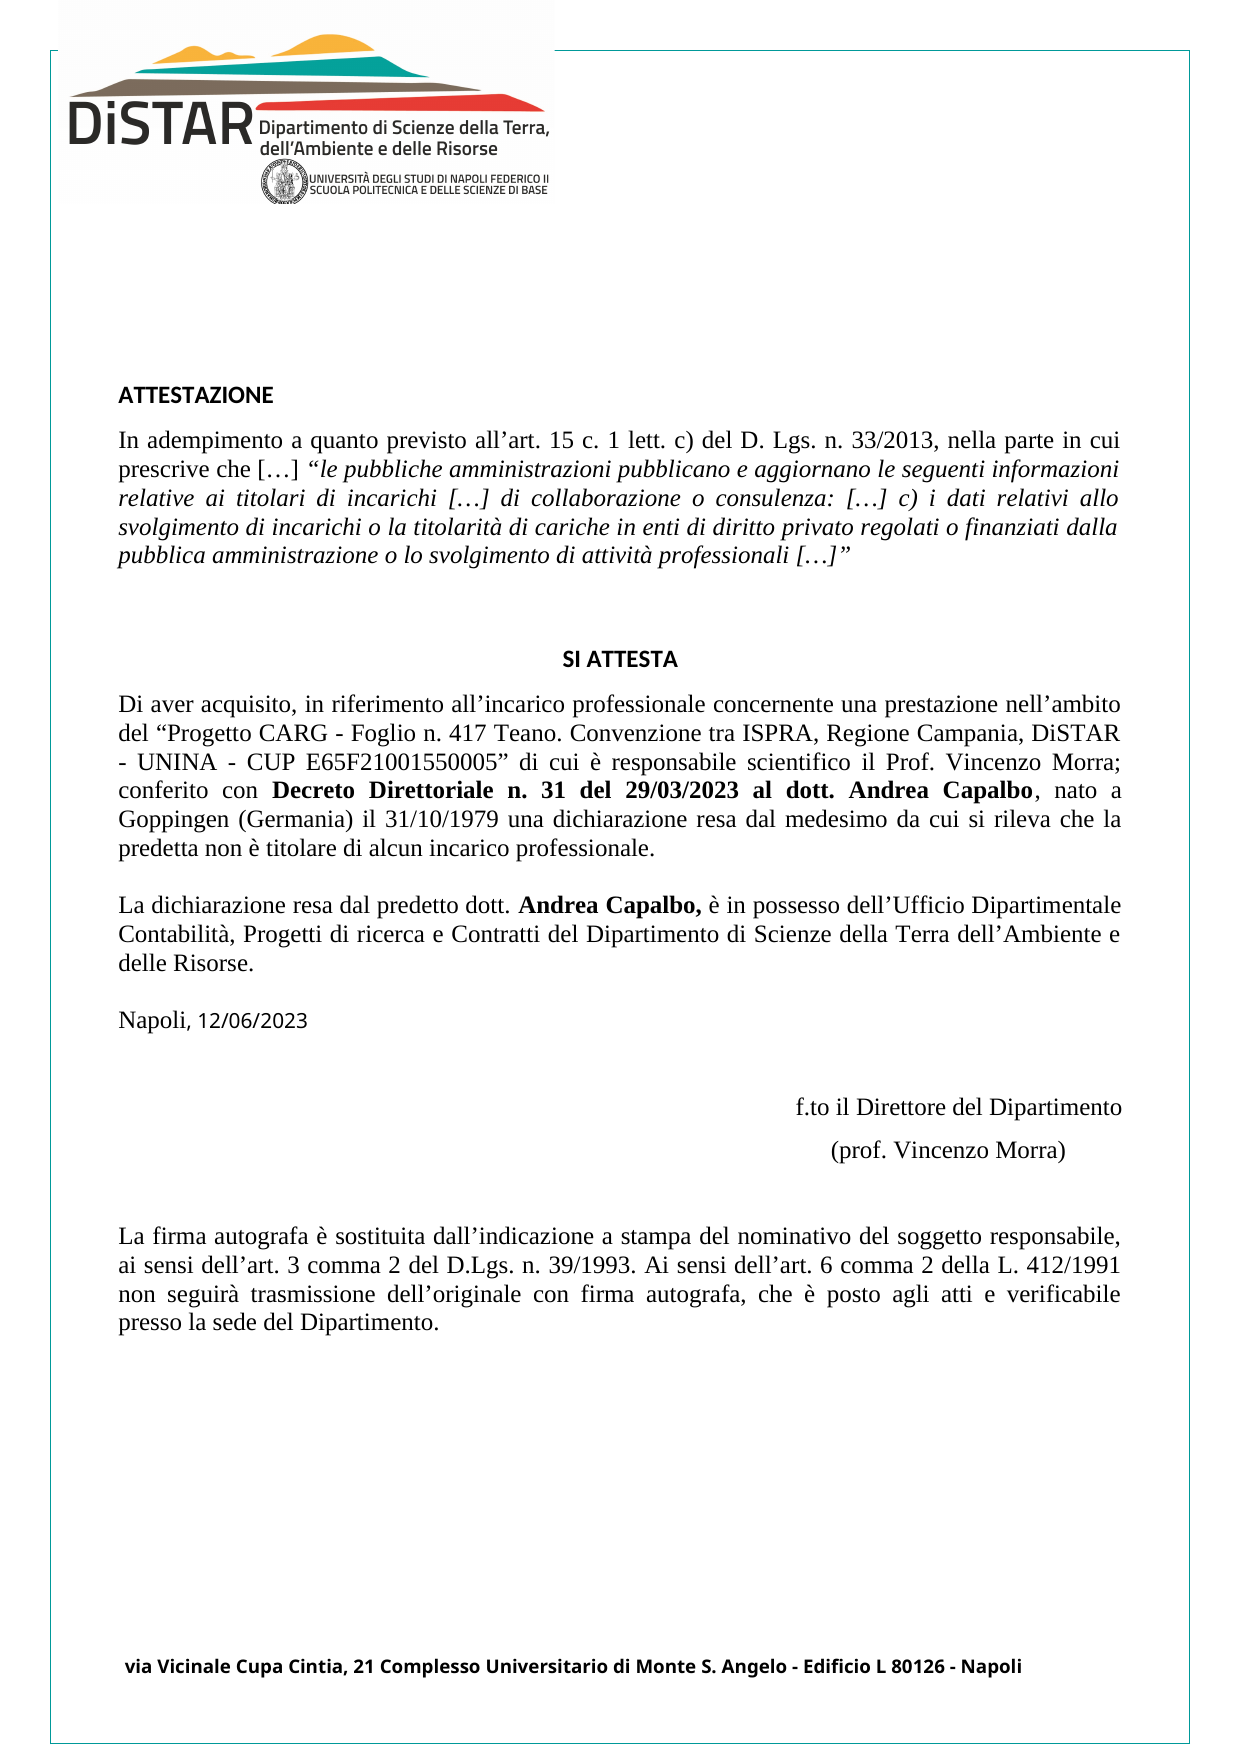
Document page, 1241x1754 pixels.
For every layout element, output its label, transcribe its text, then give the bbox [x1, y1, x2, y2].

text Di aver acquisito, in riferimento all’incarico professionale concernente una prestazione nell’ambito del “Progetto CARG - Foglio n. 417 Teano. Convenzione tra ISPRA, Regione Campania, DiSTAR - UNINA - CUP E65F21001550005” di cui è responsabile scientifico il Prof. Vincenzo Morra; conferito con Decreto Direttoriale n. 31 del 29/03/2023 al dott. Andrea Capalbo, nato a Goppingen (Germania) il 31/10/1979 una dichiarazione resa dal medesimo da cui si rileva che la predetta non è titolare di alcun incarico professionale. [118, 689, 1122, 862]
text ATTESTAZIONE [118, 379, 1122, 410]
text La dichiarazione resa dal predetto dott. Andrea Capalbo, è in possesso dell’Ufficio Dipartimentale Contabilità, Progetti di ricerca e Contratti del Dipartimento di Scienze della Terra dell’Ambiente e delle Risorse. [118, 891, 1122, 977]
text La firma autografa è sostituita dall’indicazione a stampa del nominativo del soggetto responsabile, ai sensi dell’art. 3 comma 2 del D.Lgs. n. 39/1993. Ai sensi dell’art. 6 comma 2 della L. 412/1991 non seguirà trasmissione dell’originale con firma autografa, che è posto agli atti e verificabile presso la sede del Dipartimento. [118, 1221, 1122, 1336]
text SI ATTESTA [118, 643, 1122, 674]
text Napoli, 12/06/2023 [118, 1006, 1122, 1035]
text (prof. Vincenzo Morra) [118, 1135, 1122, 1164]
text In adempimento a quanto previsto all’art. 15 c. 1 lett. c) del D. Lgs. n. 33/2013, nella parte in cui prescrive che […] “le pubbliche amministrazioni pubblicano e aggiornano le seguenti informazioni relative ai titolari di incarichi […] di collaborazione o consulenza: […] c) i dati relativi allo svolgimento di incarichi o la titolarità di cariche in enti di diritto privato regolati o finanziati dalla pubblica amministrazione o lo svolgimento di attività professionali […]” [118, 425, 1122, 569]
picture [58, 0, 555, 203]
text f.to il Direttore del Dipartimento [118, 1092, 1122, 1121]
